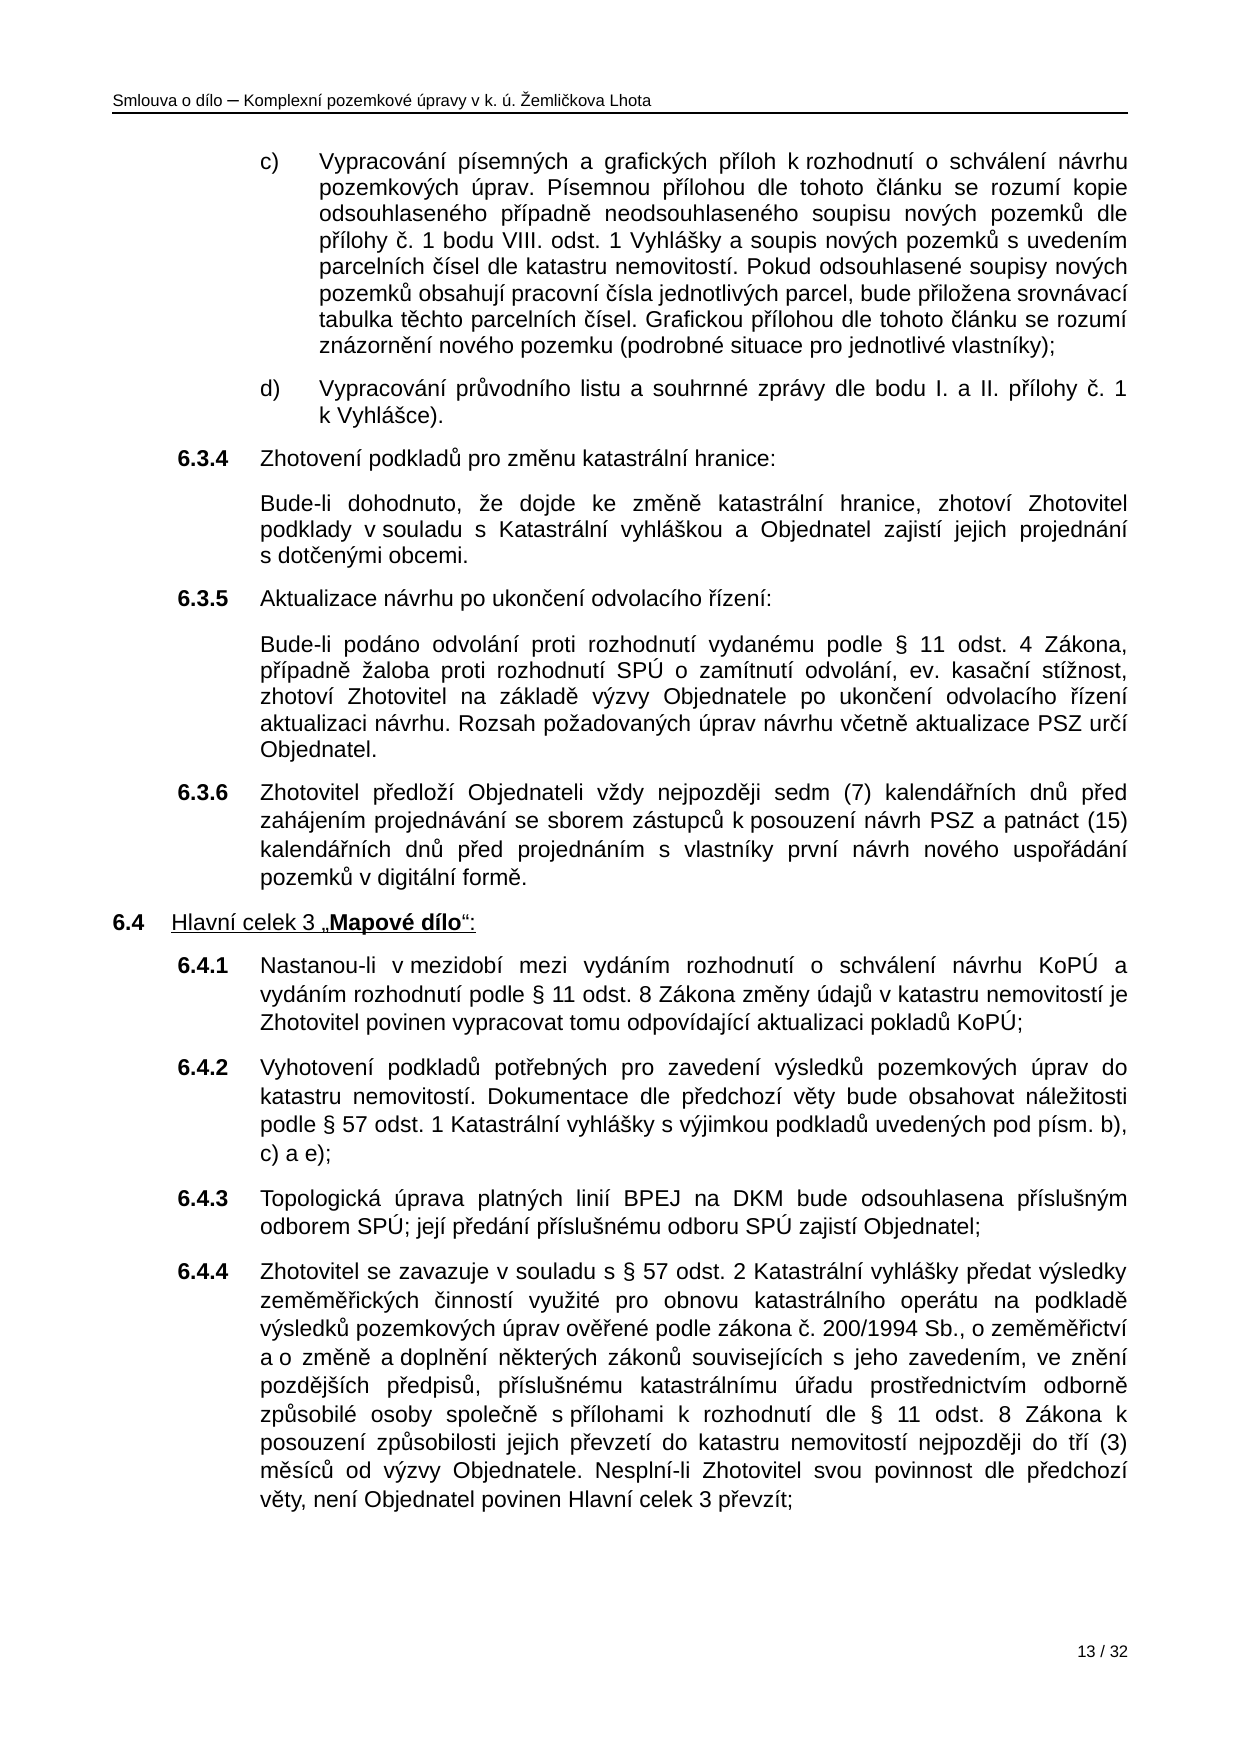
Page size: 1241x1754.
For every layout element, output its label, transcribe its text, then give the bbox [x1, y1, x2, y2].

text Vyhotovení podkladů potřebných pro zavedení výsledků pozemkových úprav do katastru nemovitostí. Dokumentace dle předchozí věty bude obsahovat náležitosti podle § 57 odst. 1 Katastrální vyhlášky s výjimkou podkladů uvedených pod písm. b), c) a e); [177, 1054, 1128, 1166]
text Topologická úprava platných linií BPEJ na DKM bude odsouhlasena příslušným odborem SPÚ; její předání příslušnému odboru SPÚ zajistí Objednatel; [177, 1185, 1128, 1239]
list Bude-li dohodnuto, že dojde ke změně katastrální hranice, zhotoví Zhotovitel podklady v souladu s Katastrální vyhláškou a Objednatel zajistí jejich projednání s dotčenými obcemi. [260, 490, 1128, 569]
text Hlavní celek 3 „Mapové dílo“: [112, 909, 1128, 936]
list Vypracování průvodního listu a souhrnné zprávy dle bodu I. a II. přílohy č. 1 k Vyhlášce). [260, 375, 1128, 428]
list Bude-li podáno odvolání proti rozhodnutí vydanému podle § 11 odst. 4 Zákona, případně žaloba proti rozhodnutí SPÚ o zamítnutí odvolání, ev. kasační stížnost, zhotoví Zhotovitel na základě výzvy Objednatele po ukončení odvolacího řízení aktualizaci návrhu. Rozsah požadovaných úprav návrhu včetně aktualizace PSZ určí Objednatel. [260, 631, 1128, 762]
list Vypracování písemných a grafických příloh k rozhodnutí o schválení návrhu pozemkových úprav. Písemnou přílohou dle tohoto článku se rozumí kopie odsouhlaseného případně neodsouhlaseného soupisu nových pozemků dle přílohy č. 1 bodu VIII. odst. 1 Vyhlášky a soupis nových pozemků s uvedením parcelních čísel dle katastru nemovitostí. Pokud odsouhlasené soupisy nových pozemků obsahují pracovní čísla jednotlivých parcel, bude přiložena srovnávací tabulka těchto parcelních čísel. Grafickou přílohou dle tohoto článku se rozumí znázornění nového pozemku (podrobné situace pro jednotlivé vlastníky); [260, 148, 1128, 358]
text Zhotovitel se zavazuje v souladu s § 57 odst. 2 Katastrální vyhlášky předat výsledky zeměměřických činností využité pro obnovu katastrálního operátu na podkladě výsledků pozemkových úprav ověřené podle zákona č. 200/1994 Sb., o zeměměřictví a o změně a doplnění některých zákonů souvisejících s jeho zavedením, ve znění pozdějších předpisů, příslušnému katastrálnímu úřadu prostřednictvím odborně způsobilé osoby společně s přílohami k rozhodnutí dle § 11 odst. 8 Zákona k posouzení způsobilosti jejich převzetí do katastru nemovitostí nejpozději do tří (3) měsíců od výzvy Objednatele. Nesplní-li Zhotovitel svou povinnost dle předchozí věty, není Objednatel povinen Hlavní celek 3 převzít; [177, 1258, 1128, 1512]
text Zhotovení podkladů pro změnu katastrální hranice: [177, 444, 1128, 471]
text Zhotovitel předloží Objednateli vždy nejpozději sedm (7) kalendářních dnů před zahájením projednávání se sborem zástupců k posouzení návrh PSZ a patnáct (15) kalendářních dnů před projednáním s vlastníky první návrh nového uspořádání pozemků v digitální formě. [177, 779, 1128, 891]
text Aktualizace návrhu po ukončení odvolacího řízení: [177, 585, 1128, 612]
text Nastanou-li v mezidobí mezi vydáním rozhodnutí o schválení návrhu KoPÚ a vydáním rozhodnutí podle § 11 odst. 8 Zákona změny údajů v katastru nemovitostí je Zhotovitel povinen vypracovat tomu odpovídající aktualizaci pokladů KoPÚ; [177, 952, 1128, 1036]
